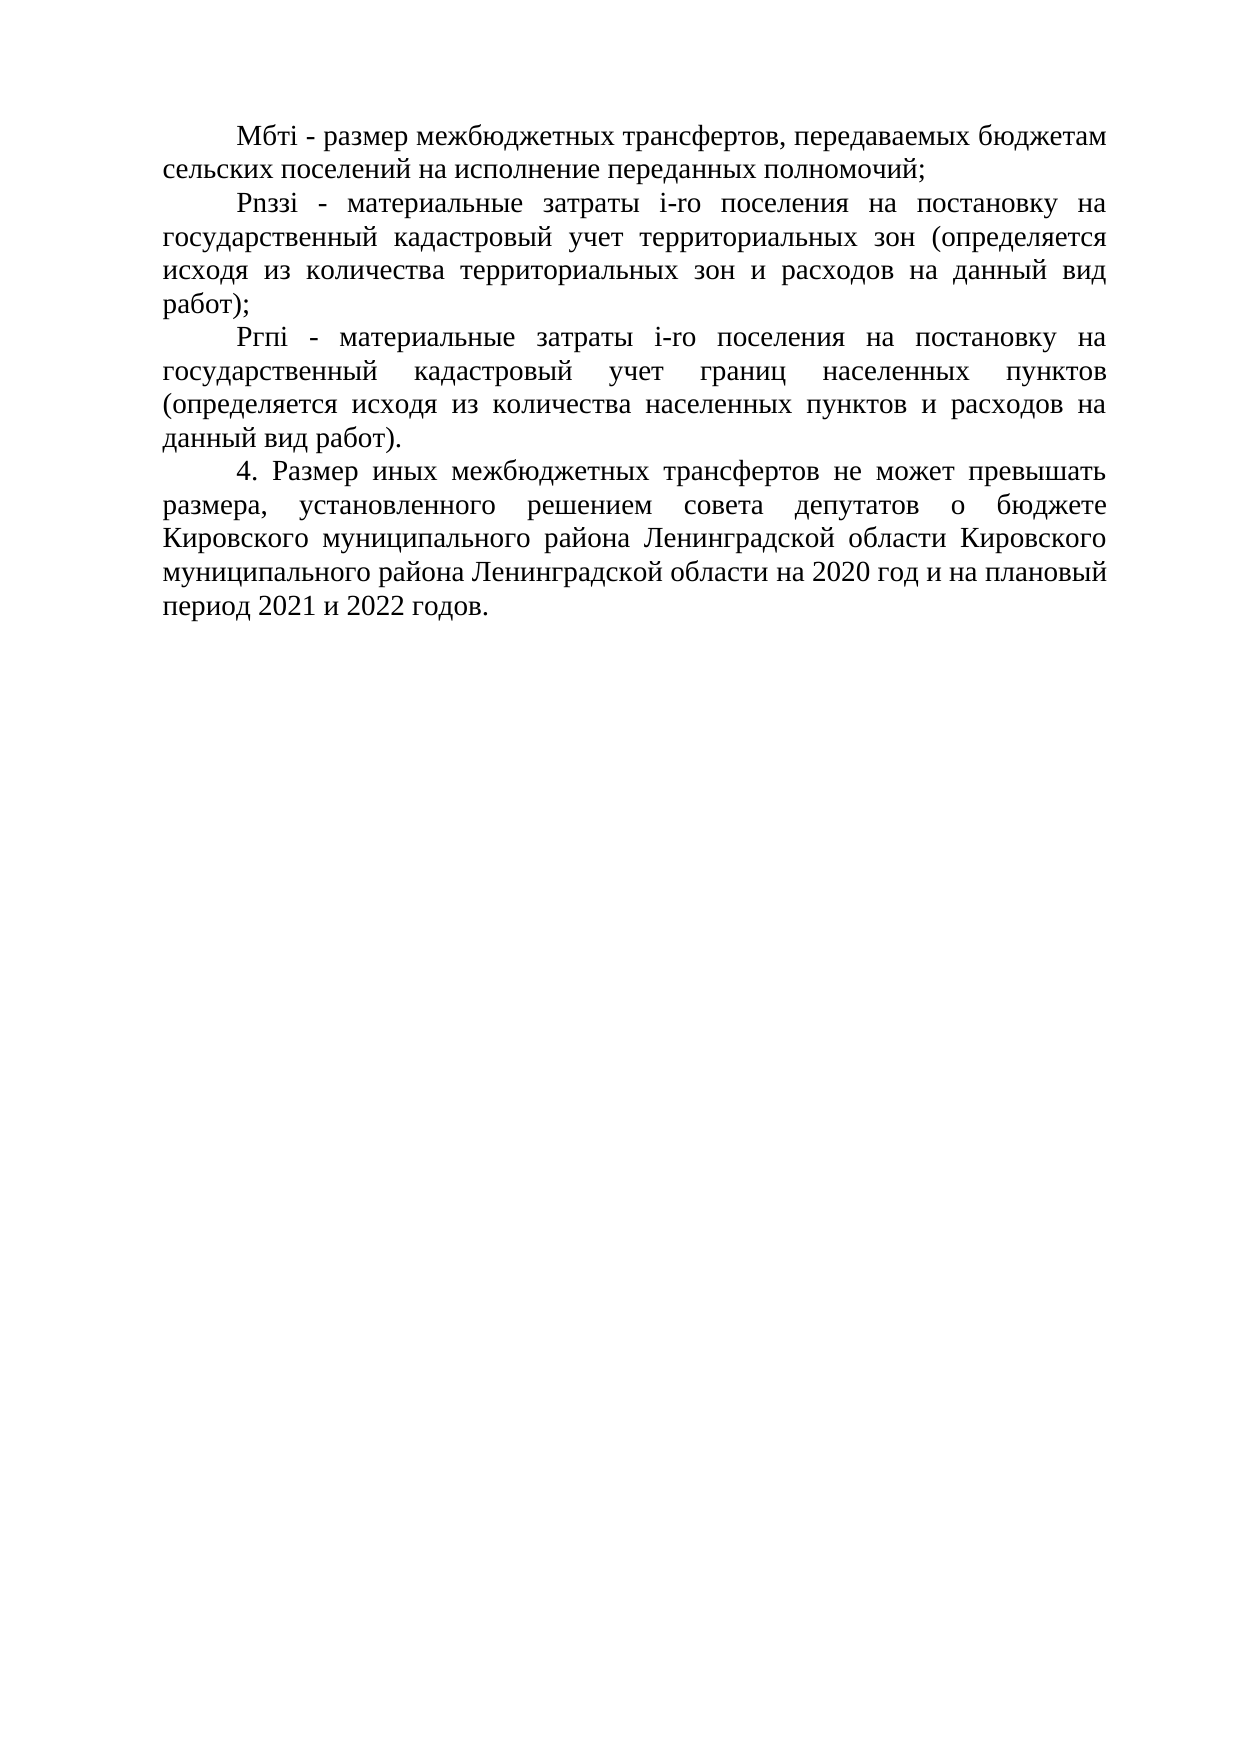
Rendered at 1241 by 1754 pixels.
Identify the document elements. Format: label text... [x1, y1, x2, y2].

text Pnззi - материальные затраты i-ro поселения на постановку на государственный кадастровый учет территориальных зон (определяется исходя из количества территориальных зон и расходов на данный вид работ); [162, 185, 1107, 319]
text Мбтi - размер межбюджетных трансфертов, передаваемых бюджетам сельских поселений на исполнение переданных полномочий; [162, 118, 1107, 185]
text 4. Размер иных межбюджетных трансфертов не может превышать размера, установленного решением совета депутатов о бюджете Кировского муниципального района Ленинградской области Кировского муниципального района Ленинградской области на 2020 год и на плановый период 2021 и 2022 годов. [162, 453, 1107, 621]
text Ргпi - материальные затраты i-ro поселения на постановку на государственный кадастровый учет границ населенных пунктов (определяется исходя из количества населенных пунктов и расходов на данный вид работ). [162, 319, 1107, 453]
